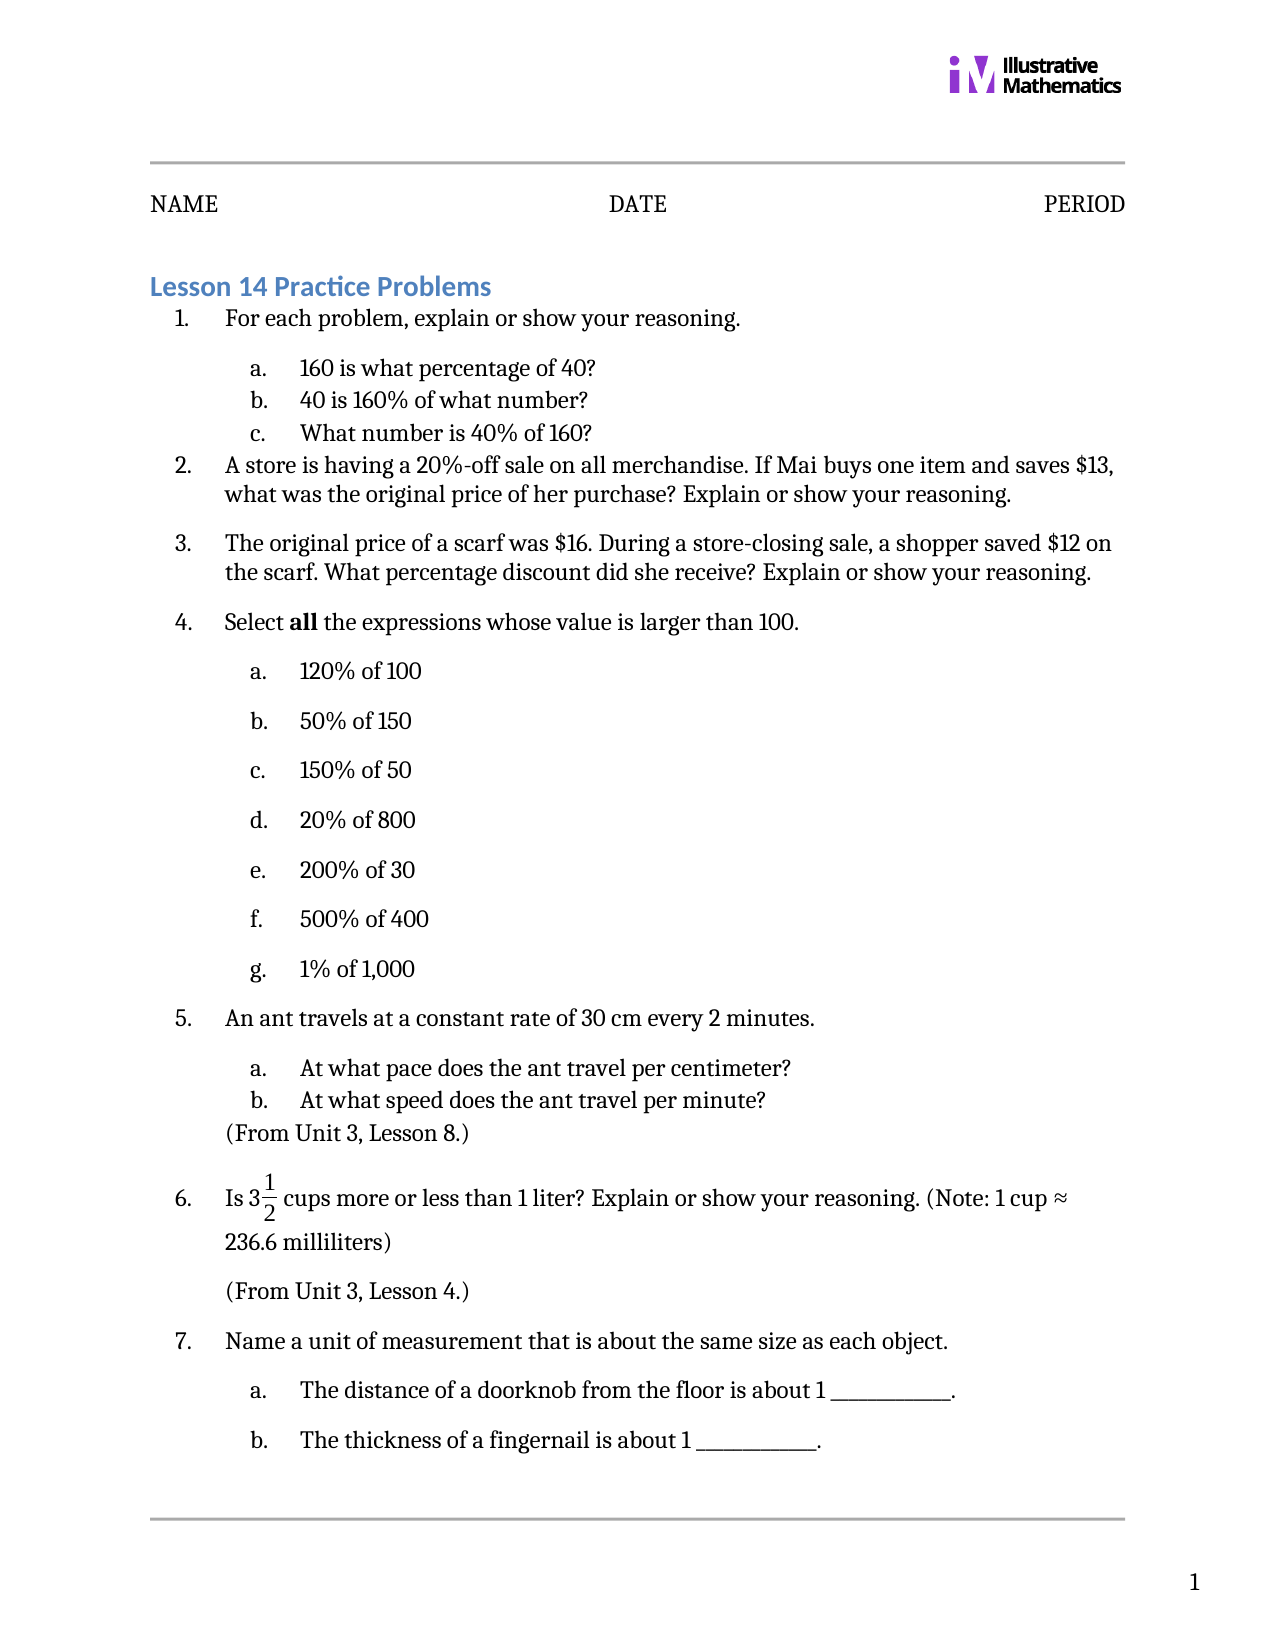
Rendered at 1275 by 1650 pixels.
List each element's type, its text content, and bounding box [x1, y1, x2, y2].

list 40 is 160% of what number? [250, 386, 1125, 415]
list 120% of 100 [250, 657, 1125, 686]
subtitle Lesson 14 Practice Problems [150, 268, 1125, 304]
list Name a unit of measurement that is about the same size as each object. [175, 1327, 1125, 1355]
list At what pace does the ant travel per centimeter? [250, 1054, 1125, 1083]
list (From Unit 3, Lesson 8.) [175, 1119, 1125, 1148]
list (From Unit 3, Lesson 4.) [175, 1277, 1125, 1306]
list 50% of 150 [250, 707, 1125, 736]
list 1% of 1,000 [250, 955, 1125, 983]
list For each problem, explain or show your reasoning. [175, 304, 1125, 333]
list 160 is what percentage of 40? [250, 353, 1125, 382]
list What number is 40% of 160? [250, 418, 1125, 447]
list The original price of a scarf was $16. During a store-closing sale, a shopper saved $12 on the scarf. What percentage discount did she receive? Explain or show your reasoning. [175, 529, 1125, 587]
list The distance of a doorknob from the floor is about 1 _____________. [250, 1376, 1125, 1405]
list At what speed does the ant travel per minute? [250, 1086, 1125, 1115]
picture [949, 55, 1121, 93]
list 20% of 800 [250, 806, 1125, 835]
list 200% of 30 [250, 856, 1125, 884]
list A store is having a 20%-off sale on all merchandise. If Mai buys one item and saves $13, what was the original price of her purchase? Explain or show your reasoning. [175, 451, 1125, 508]
list Is 3 cups more or less than 1 liter? Explain or show your reasoning. (Note: 1 cup 236.6 milliliters) [175, 1168, 1125, 1256]
list 500% of 400 [250, 905, 1125, 934]
list The thickness of a fingernail is about 1 _____________. [250, 1426, 1125, 1454]
list An ant travels at a constant rate of 30 cm every 2 minutes. [175, 1004, 1125, 1033]
list 150% of 50 [250, 756, 1125, 785]
list Select all the expressions whose value is larger than 100. [175, 608, 1125, 636]
